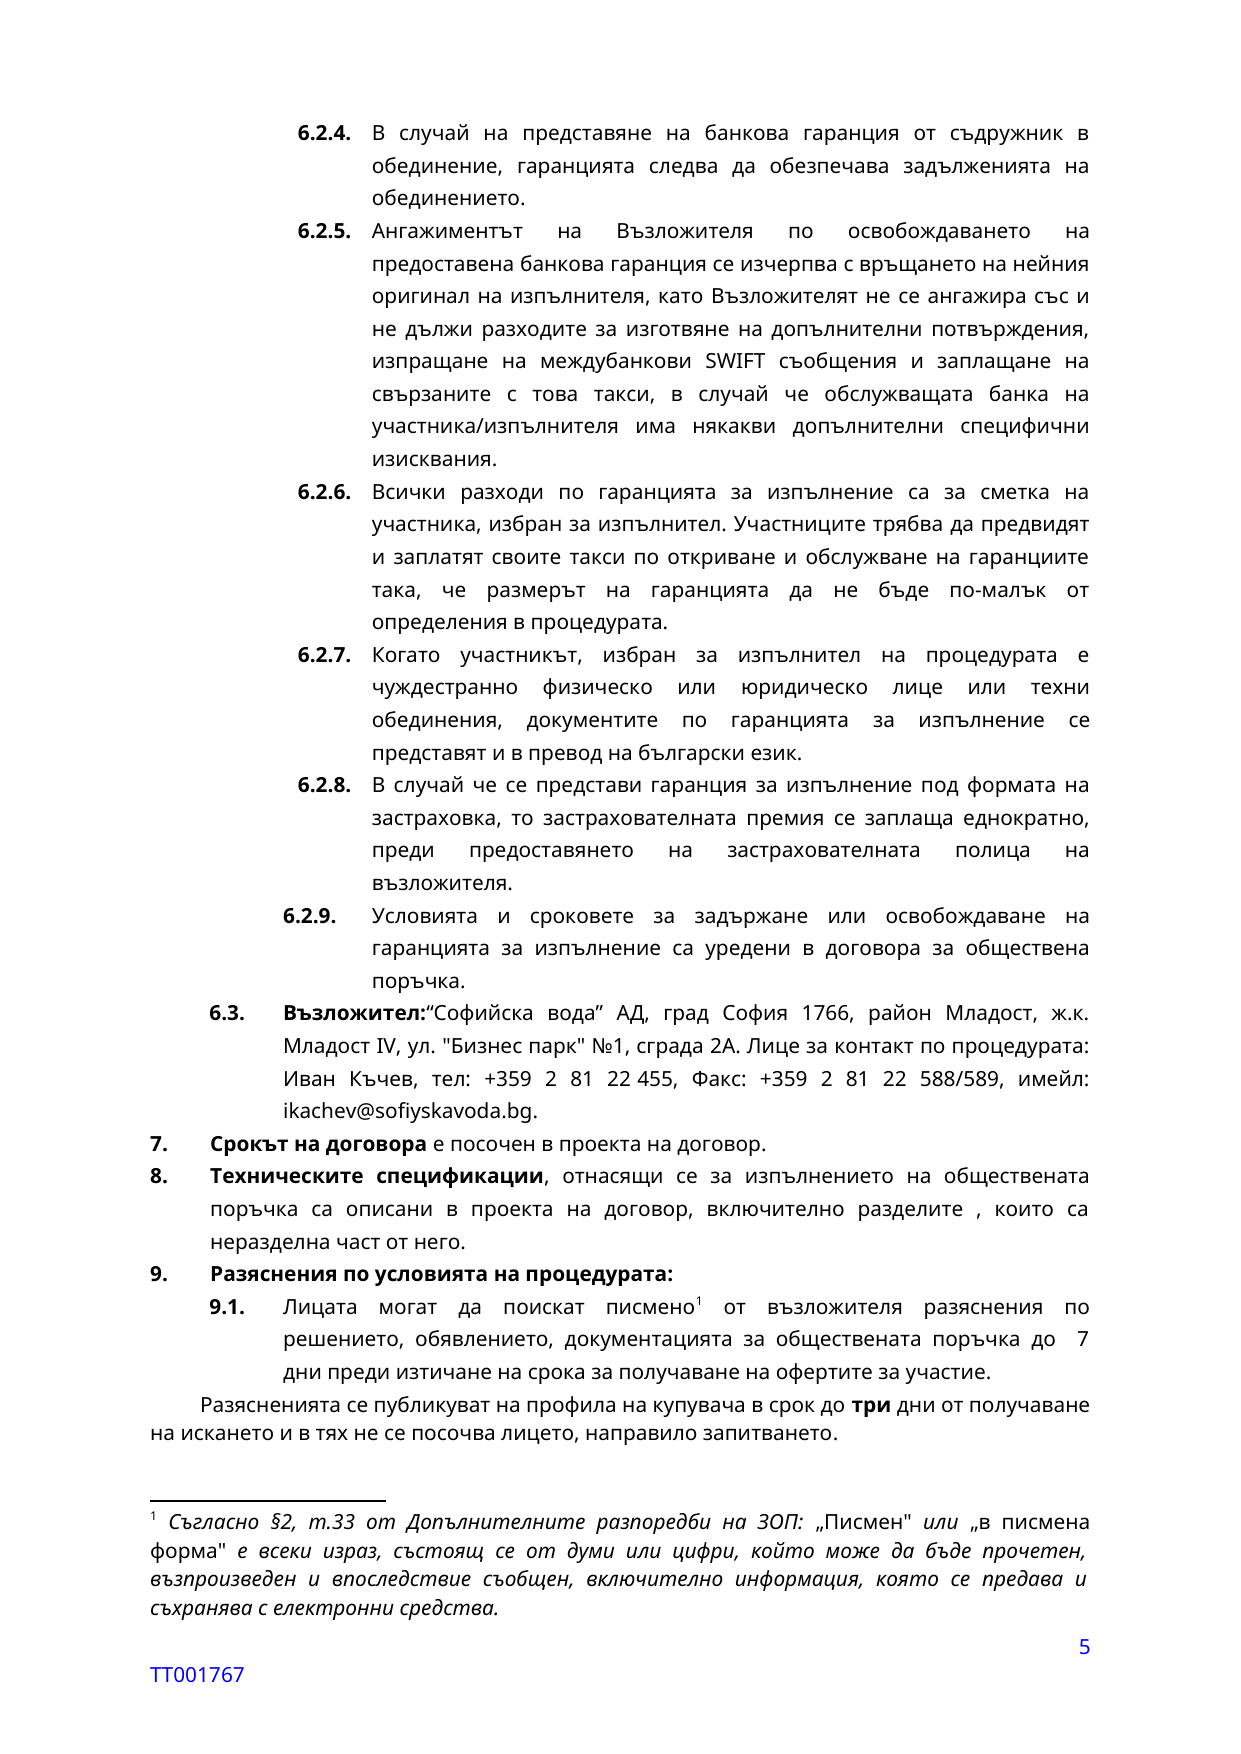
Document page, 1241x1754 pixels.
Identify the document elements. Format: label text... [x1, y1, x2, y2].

list В случай че се представи гаранция за изпълнение под формата на застраховка, то застрахователната премия се заплаща еднократно, преди предоставянето на застрахователната полица на възложителя. [298, 770, 1090, 897]
text Разясненията се публикуват на профила на купувача в срок до три дни от получаване на искането и в тях не се посочва лицето, направило запитването. [150, 1390, 1090, 1447]
list Срокът на договора е посочен в проекта на договор. [150, 1129, 1090, 1157]
list Разяснения по условията на процедурата: [150, 1259, 1090, 1288]
list Лицата могат да поискат писмено от възложителя разяснения по решението, обявлението, документацията за обществената поръчка до 7 дни преди изтичане на срока за получаване на офертите за участие. [209, 1292, 1090, 1386]
list Условията и сроковете за задържане или освобождаване на гаранцията за изпълнение са уредени в договора за обществена поръчка. [283, 901, 1090, 994]
list Техническите спецификации, отнасящи се за изпълнението на обществената поръчка са описани в проекта на договор, включително разделите , които са неразделна част от него. [150, 1162, 1090, 1255]
list Когато участникът, избран за изпълнител на процедурата е чуждестранно физическо или юридическо лице или техни обединения, документите по гаранцията за изпълнение се представят и в превод на български език. [298, 640, 1090, 766]
list Всички разходи по гаранцията за изпълнение са за сметка на участника, избран за изпълнител. Участниците трябва да предвидят и заплатят своите такси по откриване и обслужване на гаранциите така, че размерът на гаранцията да не бъде по-малък от определения в процедурата. [298, 477, 1090, 636]
list Възложител:“Софийска вода” АД, град София 1766, район Младост, ж.к. Младост ІV, ул. "Бизнес парк" №1, сграда 2А. Лице за контакт по процедурата: Иван Къчев, тел: +359 2 81 22 455, Факс: +359 2 81 22 588/589, имейл: ikachev@sofiyskavoda.bg. [209, 998, 1090, 1125]
list В случай на представяне на банкова гаранция от съдружник в обединение, гаранцията следва да обезпечава задълженията на обединението. [298, 118, 1090, 212]
list Ангажиментът на Възложителя по освобождаването на предоставена банкова гаранция се изчерпва с връщането на нейния оригинал на изпълнителя, като Възложителят не се ангажира със и не дължи разходите за изготвяне на допълнителни потвърждения, изпращане на междубанкови SWIFT съобщения и заплащане на свързаните с това такси, в случай че обслужващата банка на участника/изпълнителя има някакви допълнителни специфични изисквания. [298, 216, 1090, 473]
